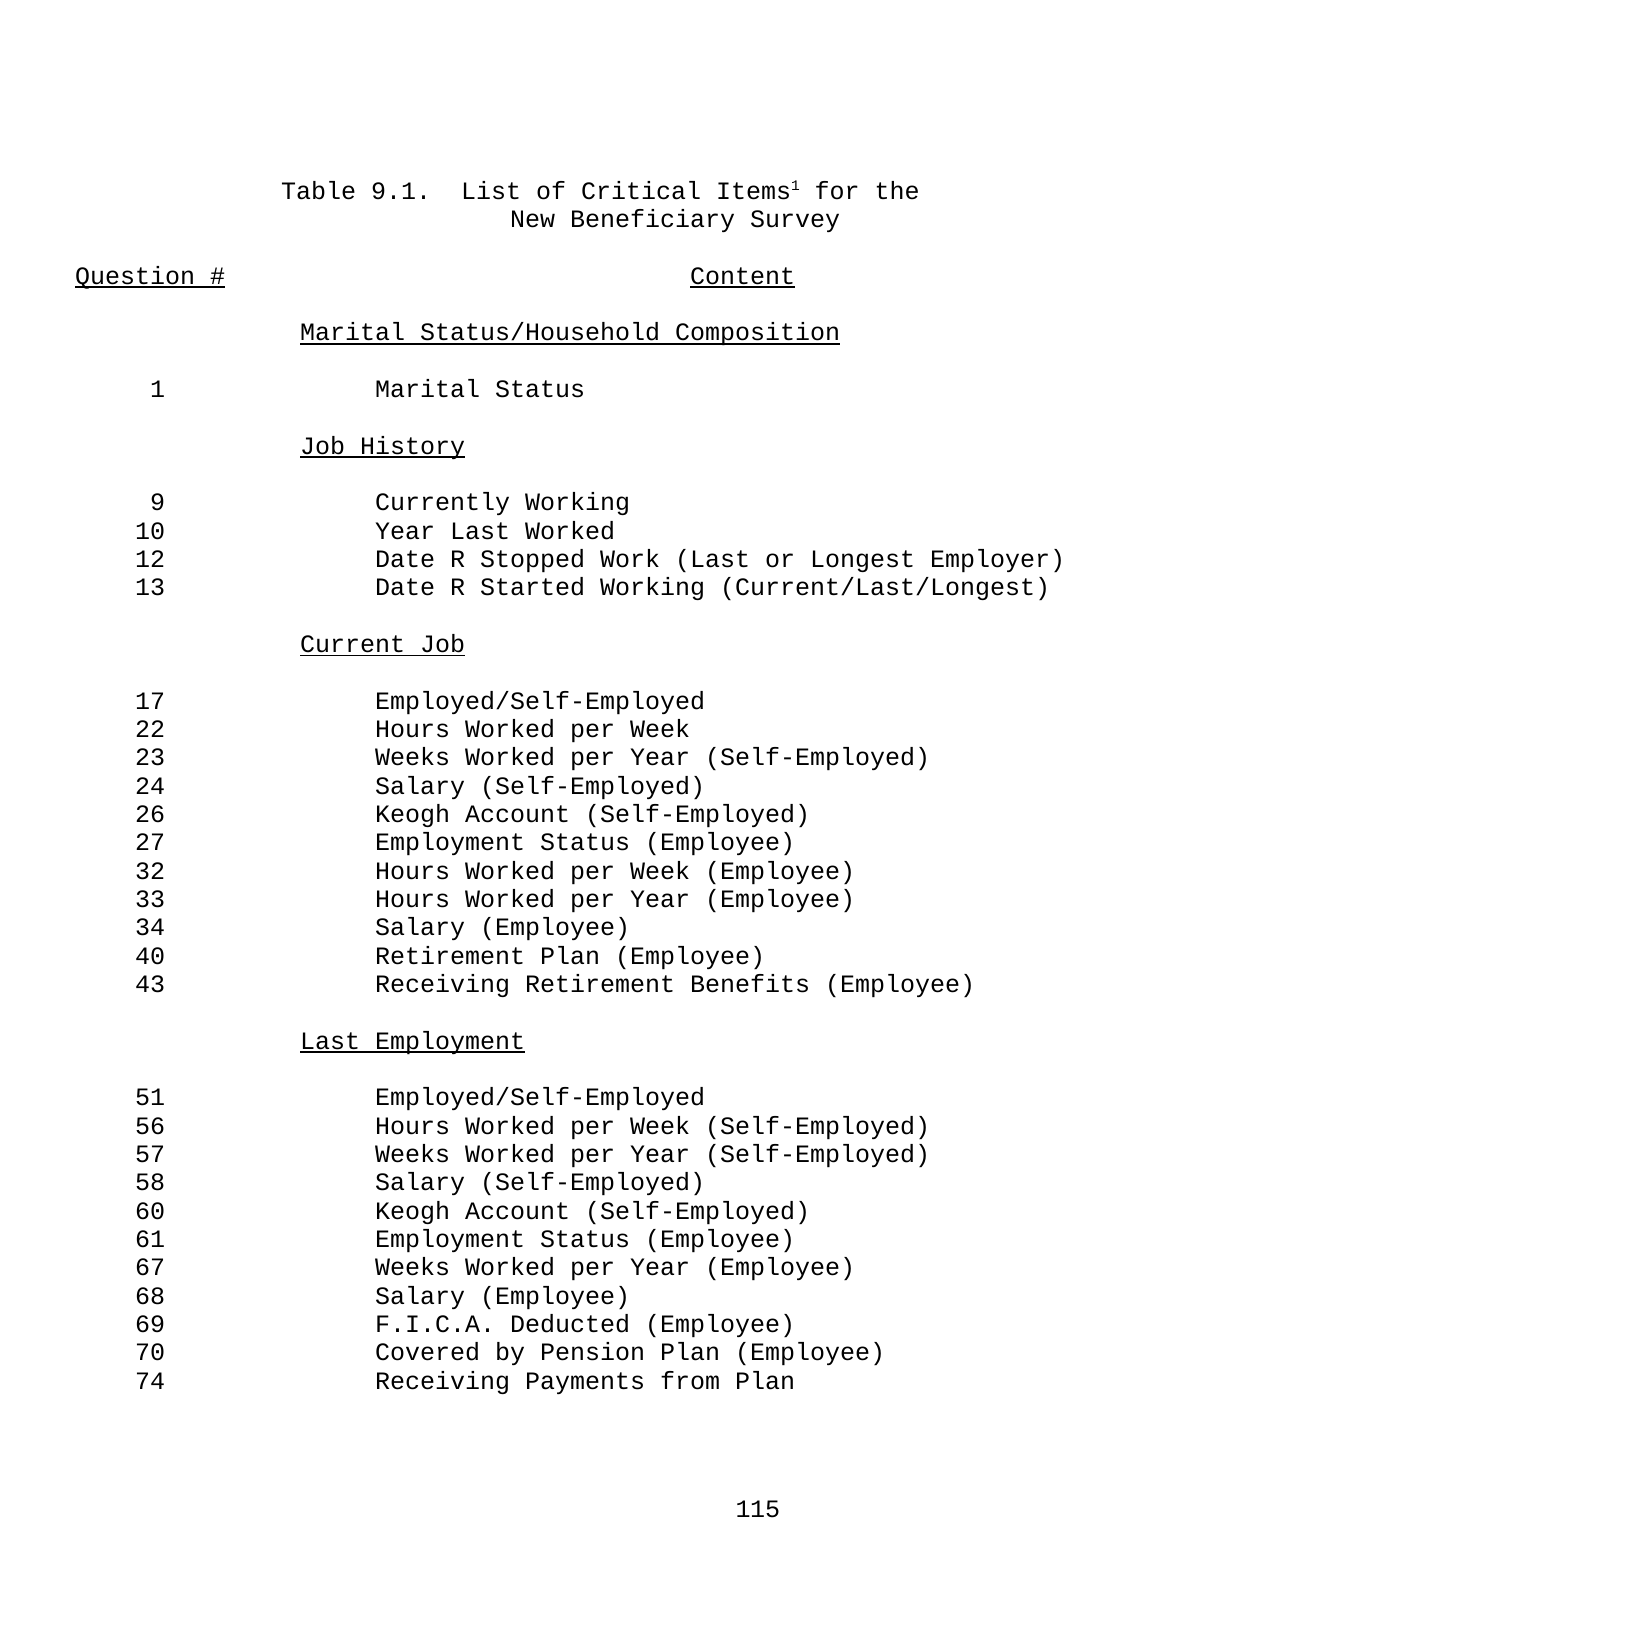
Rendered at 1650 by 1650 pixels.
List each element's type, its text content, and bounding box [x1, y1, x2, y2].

text Question # Content [150, 263, 1575, 292]
text 57 Weeks Worked per Year (Self-Employed) [150, 1142, 1575, 1170]
text 32 Hours Worked per Week (Employee) [150, 858, 1575, 887]
text New Beneficiary Survey [150, 207, 1575, 235]
text 27 Employment Status (Employee) [150, 830, 1575, 858]
text 70 Covered by Pension Plan (Employee) [150, 1340, 1575, 1368]
text 22 Hours Worked per Week [150, 717, 1575, 745]
text Job History [150, 433, 1575, 462]
text Table 9.1. List of Critical Items1 for the [150, 178, 1575, 207]
text 23 Weeks Worked per Year (Self-Employed) [150, 745, 1575, 773]
text 33 Hours Worked per Year (Employee) [150, 887, 1575, 915]
text 69 F.I.C.A. Deducted (Employee) [150, 1312, 1575, 1340]
text 1 Marital Status [150, 377, 1575, 405]
text 60 Keogh Account (Self-Employed) [150, 1198, 1575, 1227]
text 51 Employed/Self-Employed [150, 1085, 1575, 1113]
text Marital Status/Household Composition [150, 320, 1575, 348]
text 13 Date R Started Working (Current/Last/Longest) [150, 575, 1575, 603]
text 10 Year Last Worked [150, 518, 1575, 547]
text 43 Receiving Retirement Benefits (Employee) [150, 972, 1575, 1000]
text 12 Date R Stopped Work (Last or Longest Employer) [150, 547, 1575, 575]
text 61 Employment Status (Employee) [150, 1227, 1575, 1255]
text Current Job [150, 632, 1575, 660]
text 17 Employed/Self-Employed [150, 688, 1575, 717]
text Last Employment [150, 1028, 1575, 1057]
text 56 Hours Worked per Week (Self-Employed) [150, 1113, 1575, 1142]
text 26 Keogh Account (Self-Employed) [150, 802, 1575, 830]
text 9 Currently Working [150, 490, 1575, 518]
text 40 Retirement Plan (Employee) [150, 943, 1575, 972]
text 74 Receiving Payments from Plan [150, 1368, 1575, 1397]
text 24 Salary (Self-Employed) [150, 773, 1575, 802]
text 67 Weeks Worked per Year (Employee) [150, 1255, 1575, 1283]
text 68 Salary (Employee) [150, 1283, 1575, 1312]
text 34 Salary (Employee) [150, 915, 1575, 943]
text 58 Salary (Self-Employed) [150, 1170, 1575, 1198]
